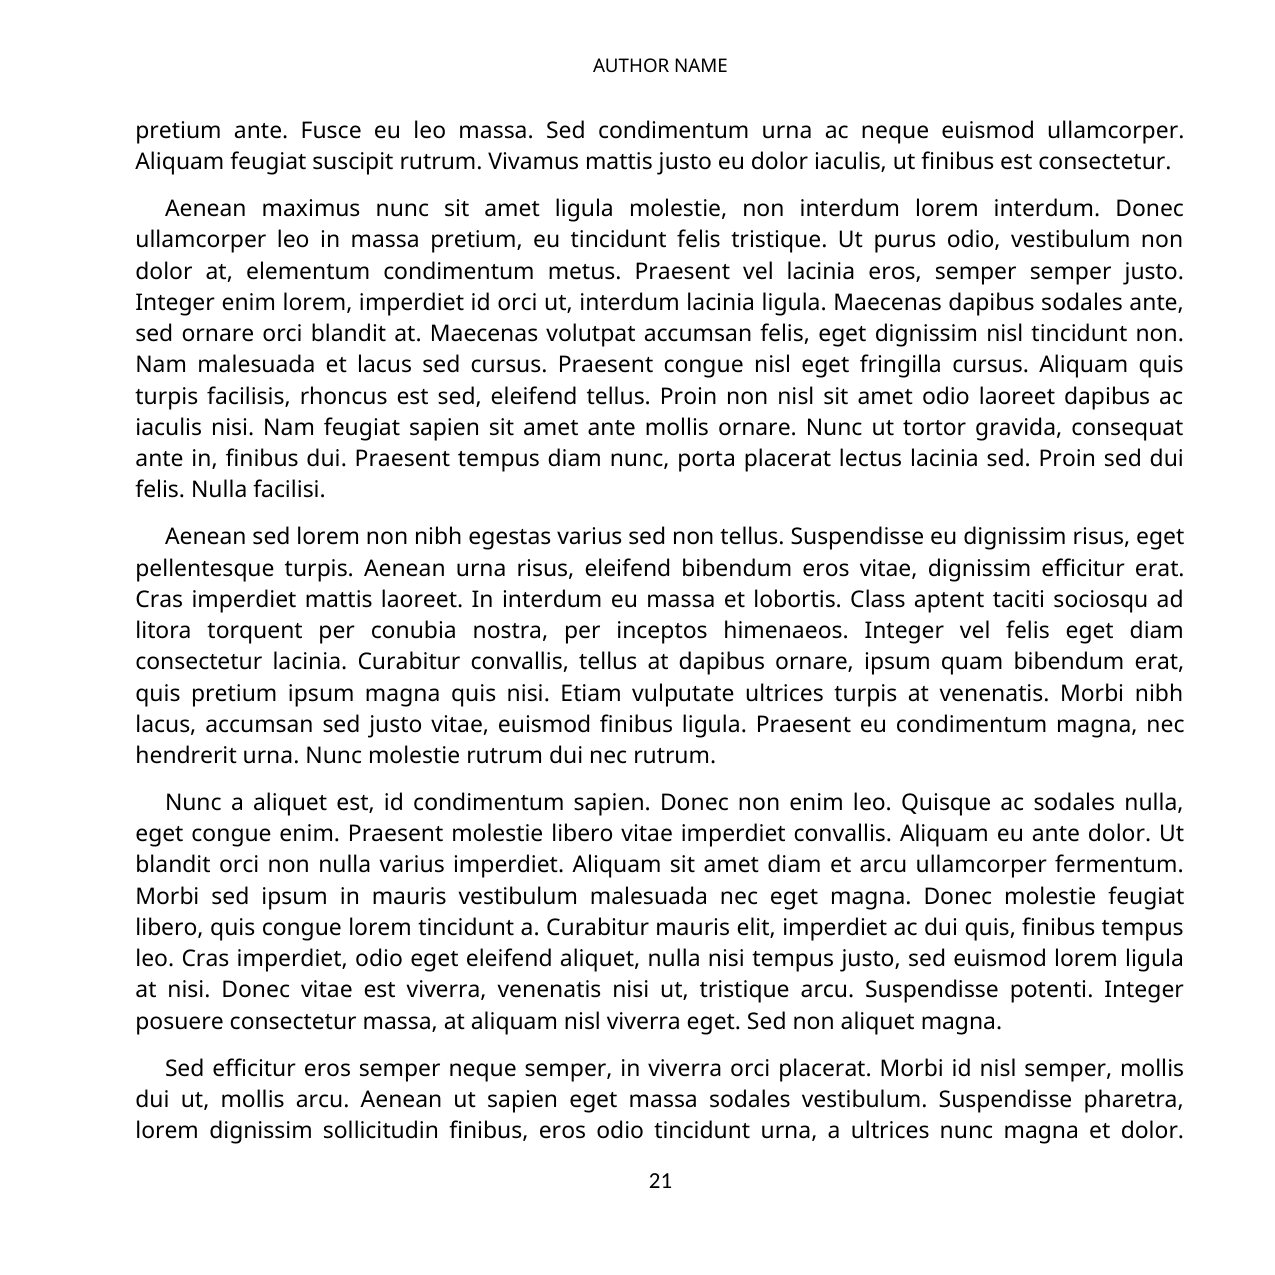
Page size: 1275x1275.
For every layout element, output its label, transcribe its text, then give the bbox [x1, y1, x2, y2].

text Nunc a aliquet est, id condimentum sapien. Donec non enim leo. Quisque ac sodales nulla, eget congue enim. Praesent molestie libero vitae imperdiet convallis. Aliquam eu ante dolor. Ut blandit orci non nulla varius imperdiet. Aliquam sit amet diam et arcu ullamcorper fermentum. Morbi sed ipsum in mauris vestibulum malesuada nec eget magna. Donec molestie feugiat libero, quis congue lorem tincidunt a. Curabitur mauris elit, imperdiet ac dui quis, finibus tempus leo. Cras imperdiet, odio eget eleifend aliquet, nulla nisi tempus justo, sed euismod lorem ligula at nisi. Donec vitae est viverra, venenatis nisi ut, tristique arcu. Suspendisse potenti. Integer posuere consectetur massa, at aliquam nisl viverra eget. Sed non aliquet magna. [135, 786, 1185, 1036]
text Aenean maximus nunc sit amet ligula molestie, non interdum lorem interdum. Donec ullamcorper leo in massa pretium, eu tincidunt felis tristique. Ut purus odio, vestibulum non dolor at, elementum condimentum metus. Praesent vel lacinia eros, semper semper justo. Integer enim lorem, imperdiet id orci ut, interdum lacinia ligula. Maecenas dapibus sodales ante, sed ornare orci blandit at. Maecenas volutpat accumsan felis, eget dignissim nisl tincidunt non. Nam malesuada et lacus sed cursus. Praesent congue nisl eget fringilla cursus. Aliquam quis turpis facilisis, rhoncus est sed, eleifend tellus. Proin non nisl sit amet odio laoreet dapibus ac iaculis nisi. Nam feugiat sapien sit amet ante mollis ornare. Nunc ut tortor gravida, consequat ante in, finibus dui. Praesent tempus diam nunc, porta placerat lectus lacinia sed. Proin sed dui felis. Nulla facilisi. [135, 192, 1185, 504]
text Aenean sed lorem non nibh egestas varius sed non tellus. Suspendisse eu dignissim risus, eget pellentesque turpis. Aenean urna risus, eleifend bibendum eros vitae, dignissim efficitur erat. Cras imperdiet mattis laoreet. In interdum eu massa et lobortis. Class aptent taciti sociosqu ad litora torquent per conubia nostra, per inceptos himenaeos. Integer vel felis eget diam consectetur lacinia. Curabitur convallis, tellus at dapibus ornare, ipsum quam bibendum erat, quis pretium ipsum magna quis nisi. Etiam vulputate ultrices turpis at venenatis. Morbi nibh lacus, accumsan sed justo vitae, euismod finibus ligula. Praesent eu condimentum magna, nec hendrerit urna. Nunc molestie rutrum dui nec rutrum. [135, 520, 1185, 770]
